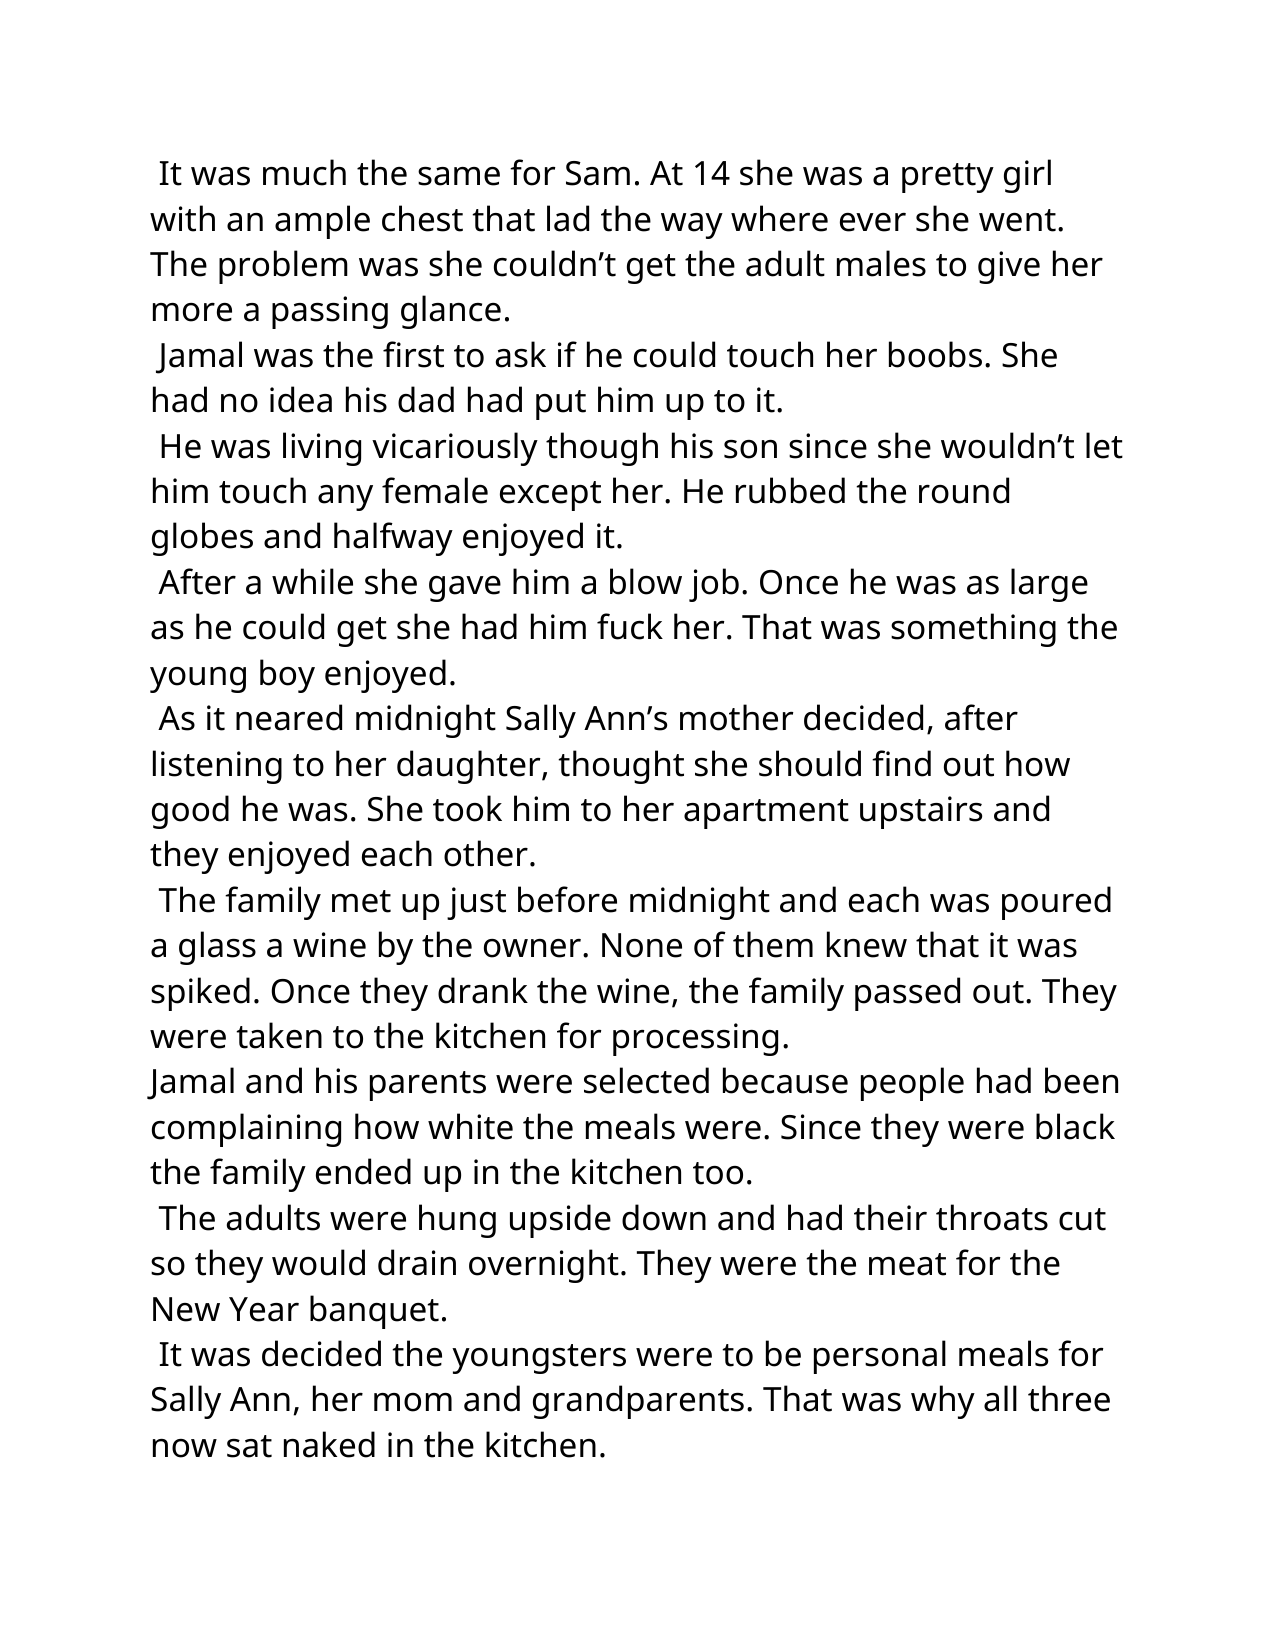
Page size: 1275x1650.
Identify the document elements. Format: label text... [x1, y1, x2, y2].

text It was much the same for Sam. At 14 she was a pretty girl with an ample chest that lad the way where ever she went. The problem was she couldn’t get the adult males to give her more a passing glance. [150, 150, 1125, 332]
text Jamal and his parents were selected because people had been complaining how white the meals were. Since they were black the family ended up in the kitchen too. [150, 1058, 1125, 1194]
text He was living vicariously though his son since she wouldn’t let him touch any female except her. He rubbed the round globes and halfway enjoyed it. [150, 422, 1125, 559]
text The family met up just before midnight and each was poured a glass a wine by the owner. None of them knew that it was spiked. Once they drank the wine, the family passed out. They were taken to the kitchen for processing. [150, 877, 1125, 1058]
text The adults were hung upside down and had their throats cut so they would drain overnight. They were the meat for the New Year banquet. [150, 1194, 1125, 1331]
text After a while she gave him a blow job. Once he was as large as he could get she had him fuck her. That was something the young boy enjoyed. [150, 559, 1125, 695]
text It was decided the youngsters were to be personal meals for Sally Ann, her mom and grandparents. That was why all three now sat naked in the kitchen. [150, 1331, 1125, 1467]
text As it neared midnight Sally Ann’s mother decided, after listening to her daughter, thought she should find out how good he was. She took him to her apartment upstairs and they enjoyed each other. [150, 695, 1125, 877]
text Jamal was the first to ask if he could touch her boobs. She had no idea his dad had put him up to it. [150, 332, 1125, 422]
